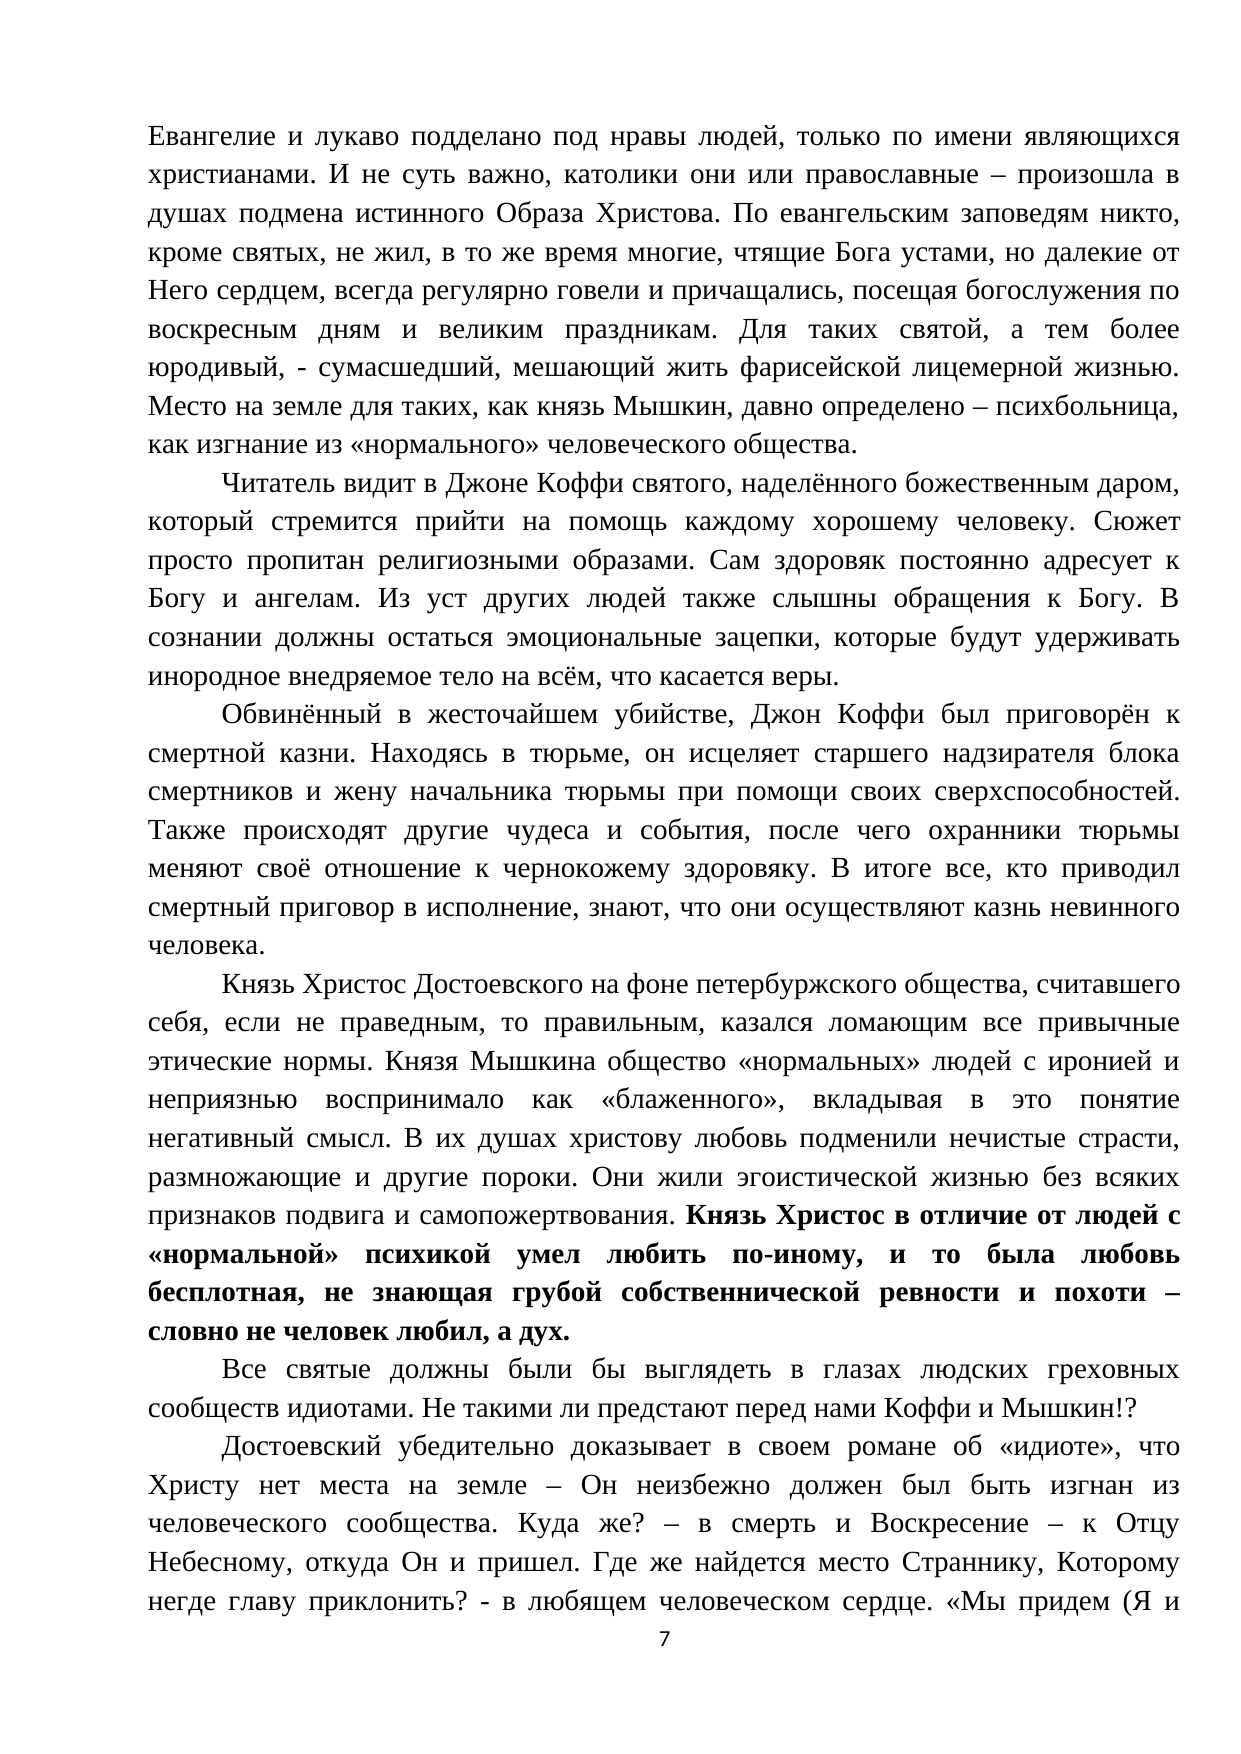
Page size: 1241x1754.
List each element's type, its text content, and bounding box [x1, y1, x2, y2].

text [148, 118, 1181, 460]
text Князь Христос Достоевского на фоне петербуржского общества, считавшего себя, если не праведным, то правильным, казался ломающим все привычные этические нормы. Князя Мышкина общество «нормальных» людей с иронией и неприязнью воспринимало как «блаженного», вкладывая в это понятие негативный смысл. В их душах христову любовь подменили нечистые страсти, размножающие и другие пороки. Они жили эгоистической жизнью без всяких признаков подвига и самопожертвования. Князь Христос в отличие от людей с «нормальной» психикой умел любить по-иному, и то была любовь бесплотная, не знающая грубой собственнической ревности и похоти – словно не человек любил, а дух. [148, 966, 1181, 1346]
text Все святые должны были бы выглядеть в глазах людских греховных сообществ идиотами. Не такими ли предстают перед нами Коффи и Мышкин!? [148, 1351, 1181, 1423]
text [148, 1428, 1181, 1616]
text Читатель видит в Джоне Коффи святого, наделённого божественным даром, который стремится прийти на помощь каждому хорошему человеку. Сюжет просто пропитан религиозными образами. Сам здоровяк постоянно адресует к Богу и ангелам. Из уст других людей также слышны обращения к Богу. В сознании должны остаться эмоциональные зацепки, которые будут удерживать инородное внедряемое тело на всём, что касается веры. [148, 465, 1181, 691]
text Обвинённый в жесточайшем убийстве, Джон Коффи был приговорён к смертной казни. Находясь в тюрьме, он исцеляет старшего надзирателя блока смертников и жену начальника тюрьмы при помощи своих сверхспособностей. Также происходят другие чудеса и события, после чего охранники тюрьмы меняют своё отношение к чернокожему здоровяку. В итоге все, кто приводил смертный приговор в исполнение, знают, что они осуществляют казнь невинного человека. [148, 696, 1181, 961]
